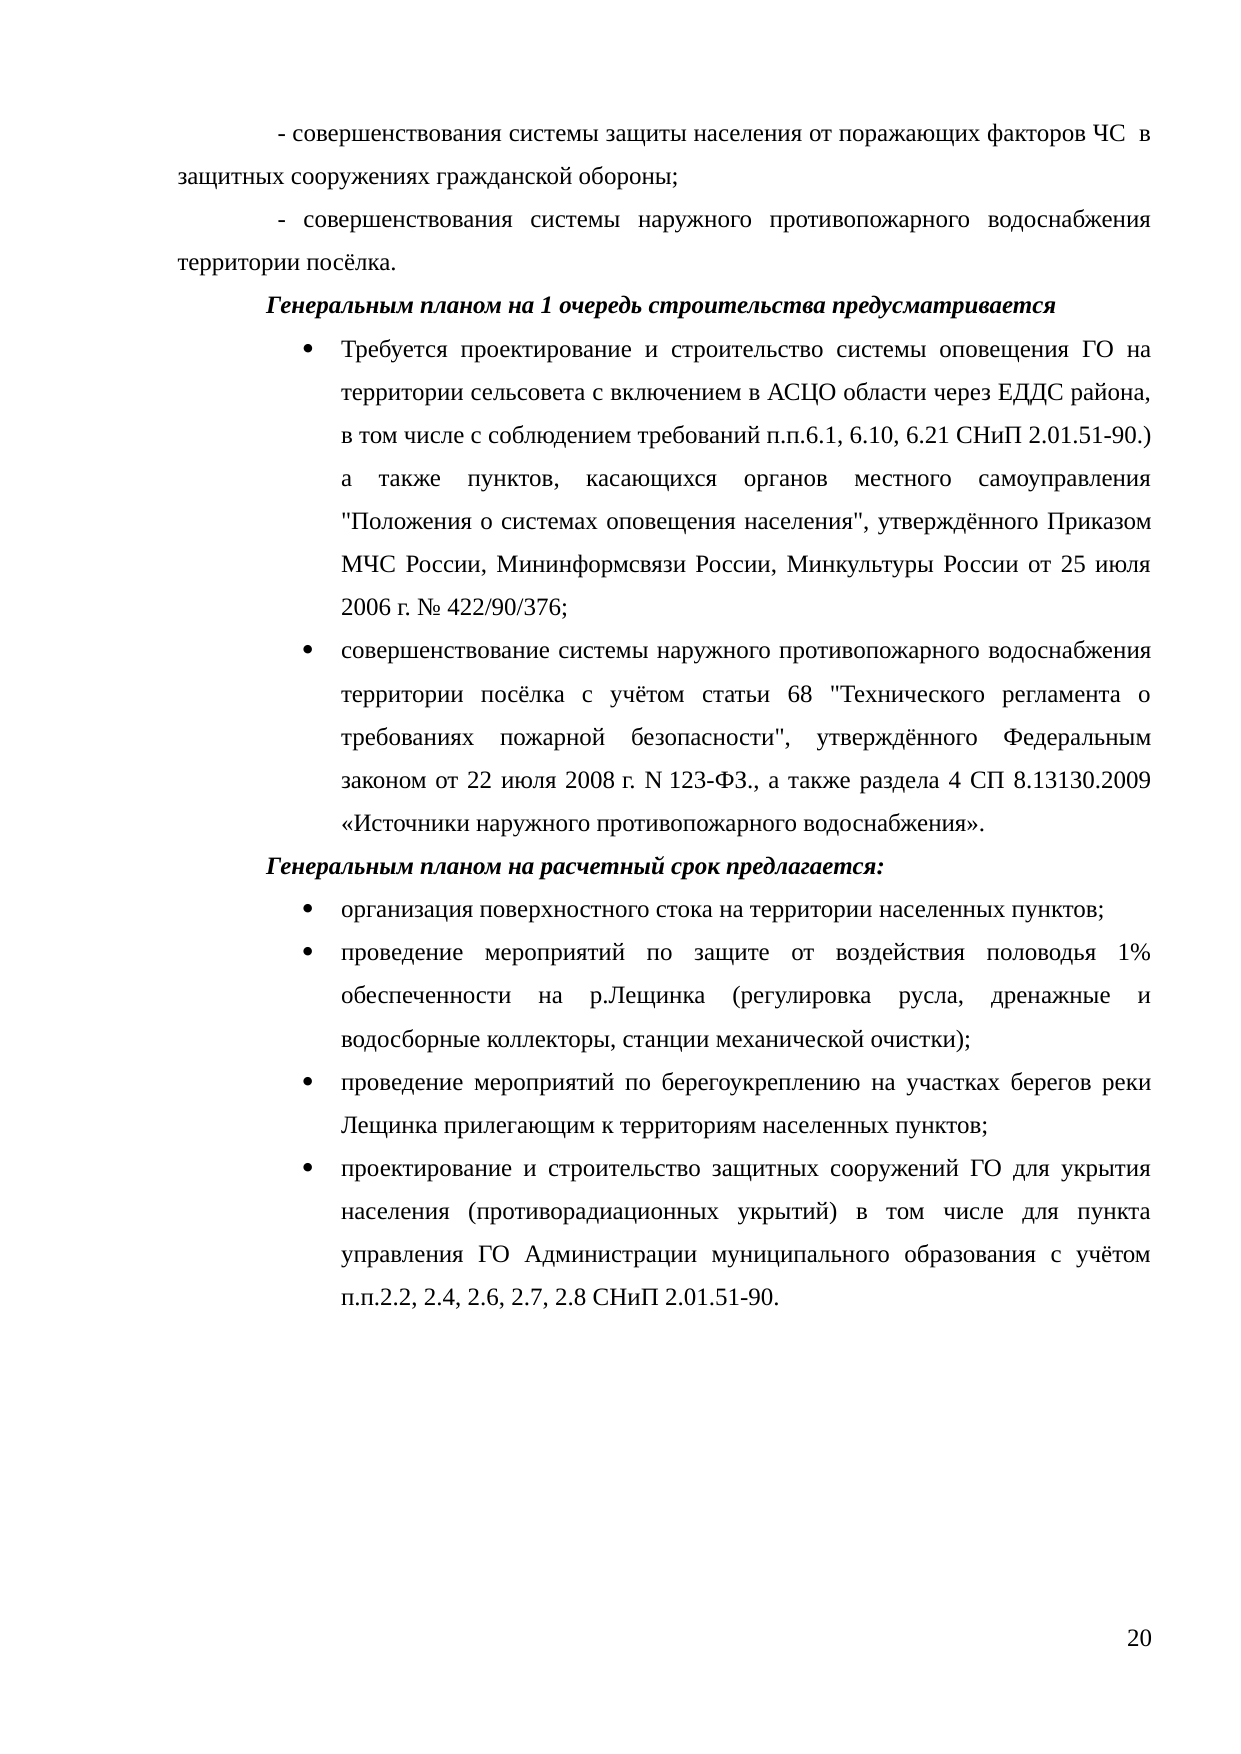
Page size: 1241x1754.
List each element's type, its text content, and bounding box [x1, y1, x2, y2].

text Генеральным планом на 1 очередь строительства предусматривается [177, 291, 1152, 319]
text - совершенствования системы защиты населения от поражающих факторов ЧС в защитных сооружениях гражданской обороны; [177, 118, 1152, 190]
list проведение мероприятий по берегоукреплению на участках берегов реки Лещинка прилегающим к территориям населенных пунктов; [303, 1067, 1152, 1139]
list организация поверхностного стока на территории населенных пунктов; [303, 894, 1152, 923]
list проектирование и строительство защитных сооружений ГО для укрытия населения (противорадиационных укрытий) в том числе для пункта управления ГО Администрации муниципального образования с учётом п.п.2.2, 2.4, 2.6, 2.7, 2.8 СНиП 2.01.51-90. [303, 1153, 1152, 1311]
list проведение мероприятий по защите от воздействия половодья 1% обеспеченности на р.Лещинка (регулировка русла, дренажные и водосборные коллекторы, станции механической очистки); [303, 937, 1152, 1052]
list совершенствование системы наружного противопожарного водоснабжения территории посёлка с учётом статьи 68 "Технического регламента о требованиях пожарной безопасности", утверждённого Федеральным законом от 22 июля 2008 г. N 123-ФЗ., а также раздела 4 СП 8.13130.2009 «Источники наружного противопожарного водоснабжения». [303, 636, 1152, 837]
list Требуется проектирование и строительство системы оповещения ГО на территории сельсовета с включением в АСЦО области через ЕДДС района, в том числе с соблюдением требований п.п.6.1, 6.10, 6.21 СНиП 2.01.51-90.) а также пунктов, касающихся органов местного самоуправления "Положения о системах оповещения населения", утверждённого Приказом МЧС России, Мининформсвязи России, Минкультуры России от 25 июля 2006 г. № 422/90/376; [303, 334, 1152, 621]
text - совершенствования системы наружного противопожарного водоснабжения территории посёлка. [177, 204, 1152, 276]
text Генеральным планом на расчетный срок предлагается: [177, 851, 1152, 880]
